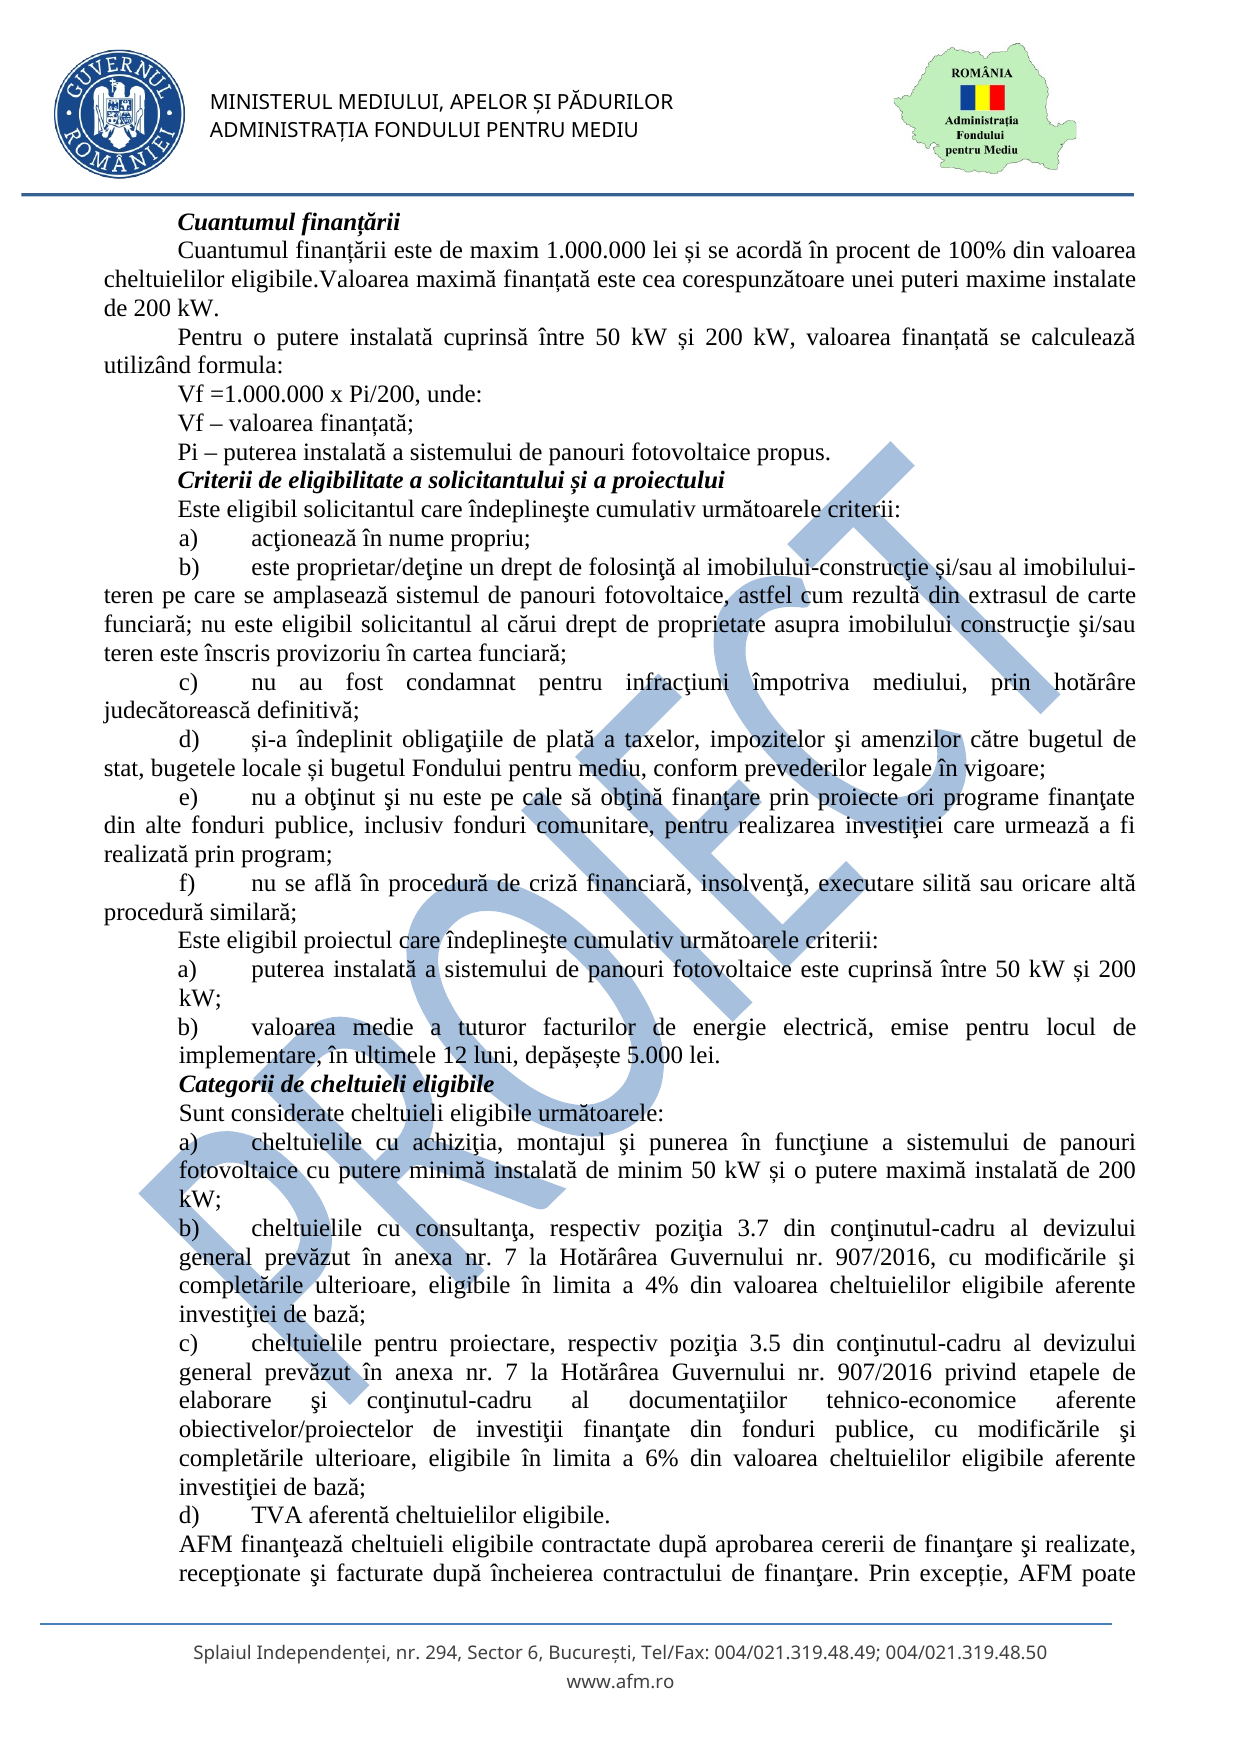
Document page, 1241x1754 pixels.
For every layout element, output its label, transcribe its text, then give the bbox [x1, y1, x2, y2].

text a) acţionează în nume propriu; [103, 523, 1137, 552]
list b) cheltuielile cu consultanţa, respectiv poziţia 3.7 din conţinutul-cadru al devizului general prevăzut în anexa nr. 7 la Hotărârea Guvernului nr. 907/2016, cu modificările şi completările ulterioare, eligibile în limita a 4% din valoarea cheltuielilor eligibile aferente investiţiei de bază; [178, 1213, 1137, 1328]
text Este eligibil solicitantul care îndeplineşte cumulativ următoarele criterii: [103, 494, 1137, 523]
text Vf – valoarea finanțată; [103, 408, 1137, 437]
text Cuantumul finanțării [103, 207, 1137, 236]
list Sunt considerate cheltuieli eligibile următoarele: [178, 1098, 1137, 1127]
text Criterii de eligibilitate a solicitantului și a proiectului [103, 466, 1137, 494]
text Pentru o putere instalată cuprinsă între 50 kW și 200 kW, valoarea finanțată se calculează utilizând formula: [103, 322, 1137, 379]
text c) nu au fost condamnat pentru infracţiuni împotriva mediului, prin hotărâre judecătorească definitivă; [103, 667, 1137, 724]
text e) nu a obţinut şi nu este pe cale să obţină finanţare prin proiecte ori programe finanţate din alte fonduri publice, inclusiv fonduri comunitare, pentru realizarea investiţiei care urmează a fi realizată prin program; [103, 782, 1137, 868]
text Vf =1.000.000 x Pi/200, unde: [103, 379, 1137, 408]
text Cuantumul finanțării este de maxim 1.000.000 lei și se acordă în procent de 100% din valoarea cheltuielilor eligibile.Valoarea maximă finanțată este cea corespunzătoare unei puteri maxime instalate de 200 kW. [103, 236, 1137, 322]
list valoarea medie a tuturor facturilor de energie electrică, emise pentru locul de implementare, în ultimele 12 luni, depășește 5.000 lei. [177, 1012, 1137, 1069]
text d) și-a îndeplinit obligaţiile de plată a taxelor, impozitelor şi amenzilor către bugetul de stat, bugetele locale și bugetul Fondului pentru mediu, conform prevederilor legale în vigoare; [103, 724, 1137, 782]
list a) cheltuielile cu achiziţia, montajul şi punerea în funcţiune a sistemului de panouri fotovoltaice cu putere minimă instalată de minim 50 kW și o putere maximă instalată de 200 kW; [178, 1127, 1137, 1213]
text Este eligibil proiectul care îndeplineşte cumulativ următoarele criterii: [103, 926, 1137, 954]
list puterea instalată a sistemului de panouri fotovoltaice este cuprinsă între 50 kW și 200 kW; [177, 954, 1137, 1012]
text Pi – puterea instalată a sistemului de panouri fotovoltaice propus. [103, 437, 1137, 466]
picture [47, 42, 191, 185]
list Categorii de cheltuieli eligibile [178, 1069, 1137, 1098]
list c) cheltuielile pentru proiectare, respectiv poziţia 3.5 din conţinutul-cadru al devizului general prevăzut în anexa nr. 7 la Hotărârea Guvernului nr. 907/2016 privind etapele de elaborare şi conţinutul-cadru al documentaţiilor tehnico-economice aferente obiectivelor/proiectelor de investiţii finanţate din fonduri publice, cu modificările şi completările ulterioare, eligibile în limita a 6% din valoarea cheltuielilor eligibile aferente investiţiei de bază; [178, 1328, 1137, 1501]
text f) nu se află în procedură de criză financiară, insolvenţă, executare silită sau oricare altă procedură similară; [103, 868, 1137, 926]
list d) TVA aferentă cheltuielilor eligibile. [178, 1501, 1137, 1529]
picture [893, 43, 1077, 174]
text b) este proprietar/deţine un drept de folosinţă al imobilului-construcţie și/sau al imobilului-teren pe care se amplasează sistemul de panouri fotovoltaice, astfel cum rezultă din extrasul de carte funciară; nu este eligibil solicitantul al cărui drept de proprietate asupra imobilului construcţie şi/sau teren este înscris provizoriu în cartea funciară; [103, 552, 1137, 667]
